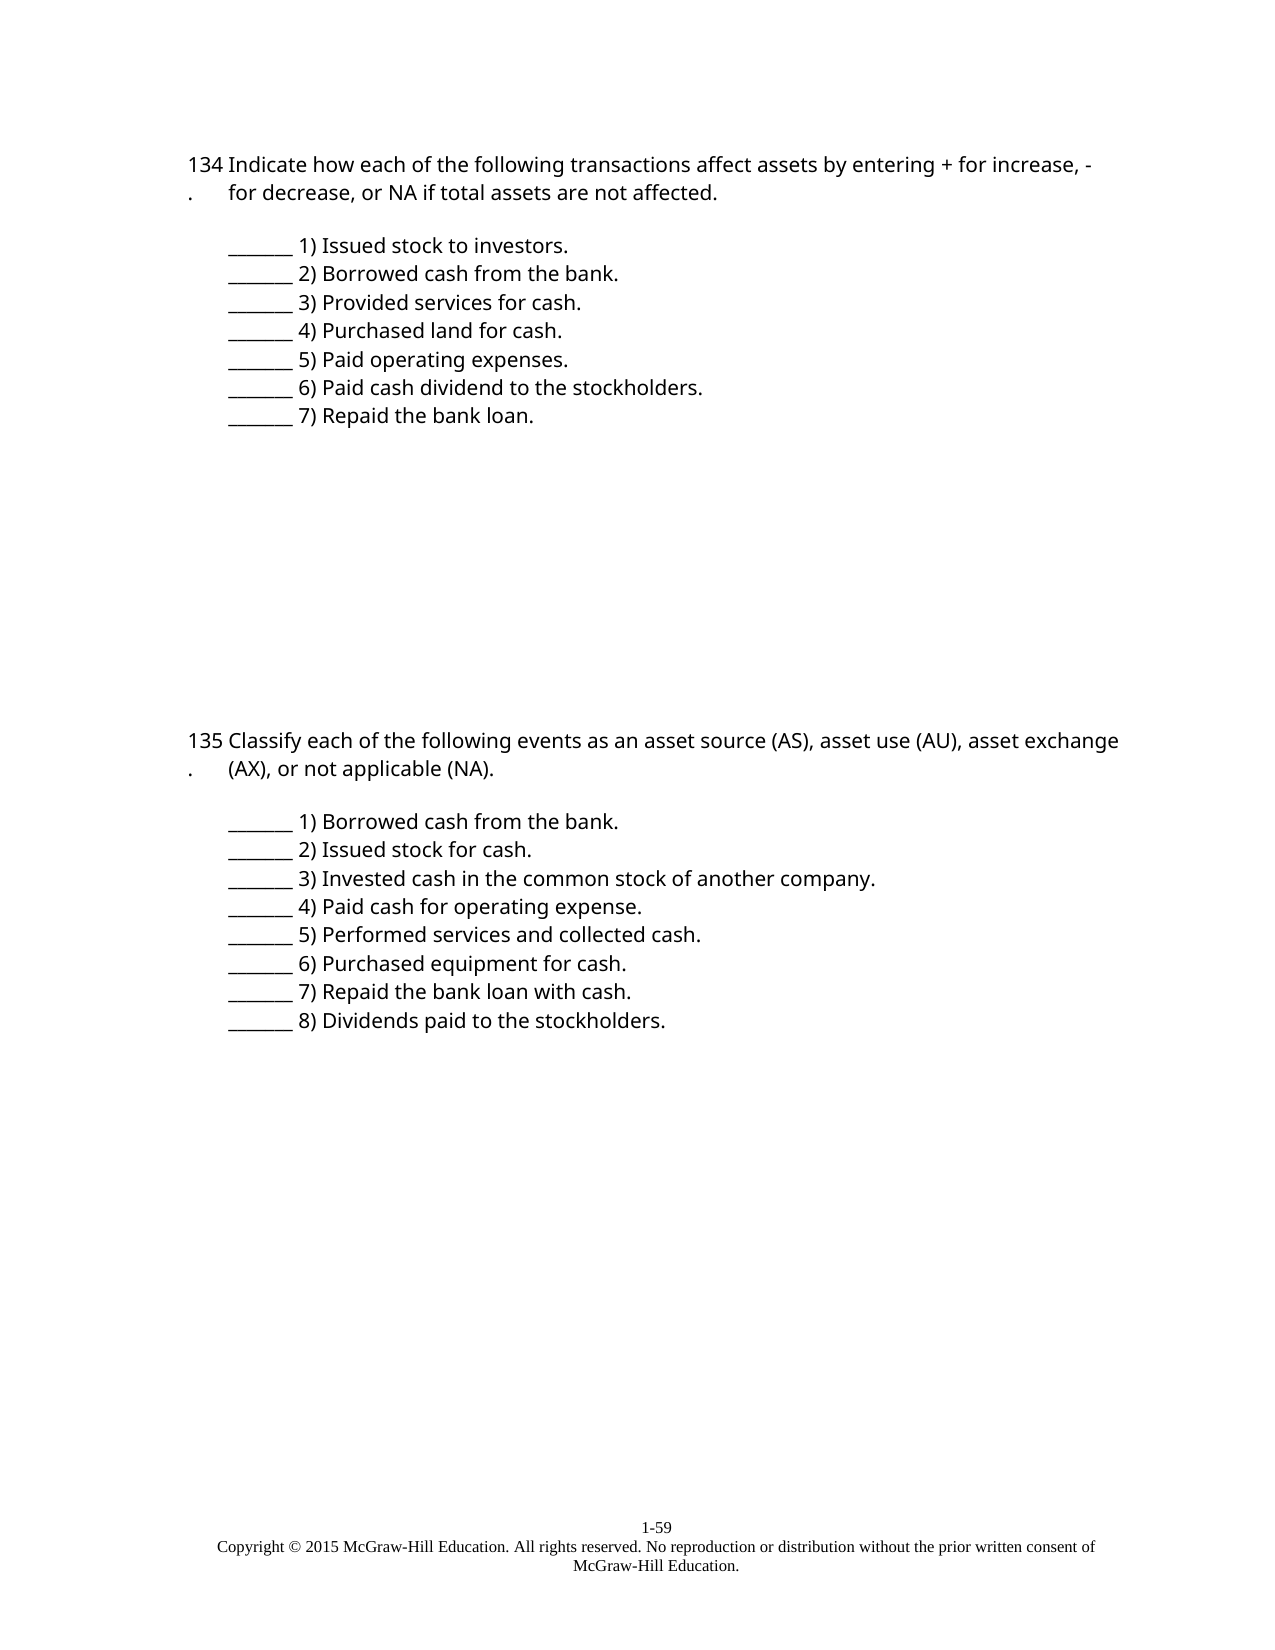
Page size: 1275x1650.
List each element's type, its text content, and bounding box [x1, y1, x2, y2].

table_header 135. [188, 726, 228, 1305]
table_header 134. [188, 150, 228, 700]
table_header Classify each of the following events as an asset source (AS), asset use (AU), asset exchange (AX), or not applicable (NA). _______ 1) Borrowed cash from the bank. _______ 2) Issued stock for cash. _______ 3) Invested cash in the common stock of another company. _______ 4) Paid cash for operating expense. _______ 5) Performed services and collected cash. _______ 6) Purchased equipment for cash. _______ 7) Repaid the bank loan with cash. _______ 8) Dividends paid to the stockholders. [228, 726, 1125, 1305]
table_header Indicate how each of the following transactions affect assets by entering + for increase, - for decrease, or NA if total assets are not affected. _______ 1) Issued stock to investors. _______ 2) Borrowed cash from the bank. _______ 3) Provided services for cash. _______ 4) Purchased land for cash. _______ 5) Paid operating expenses. _______ 6) Paid cash dividend to the stockholders. _______ 7) Repaid the bank loan. [228, 150, 1125, 700]
